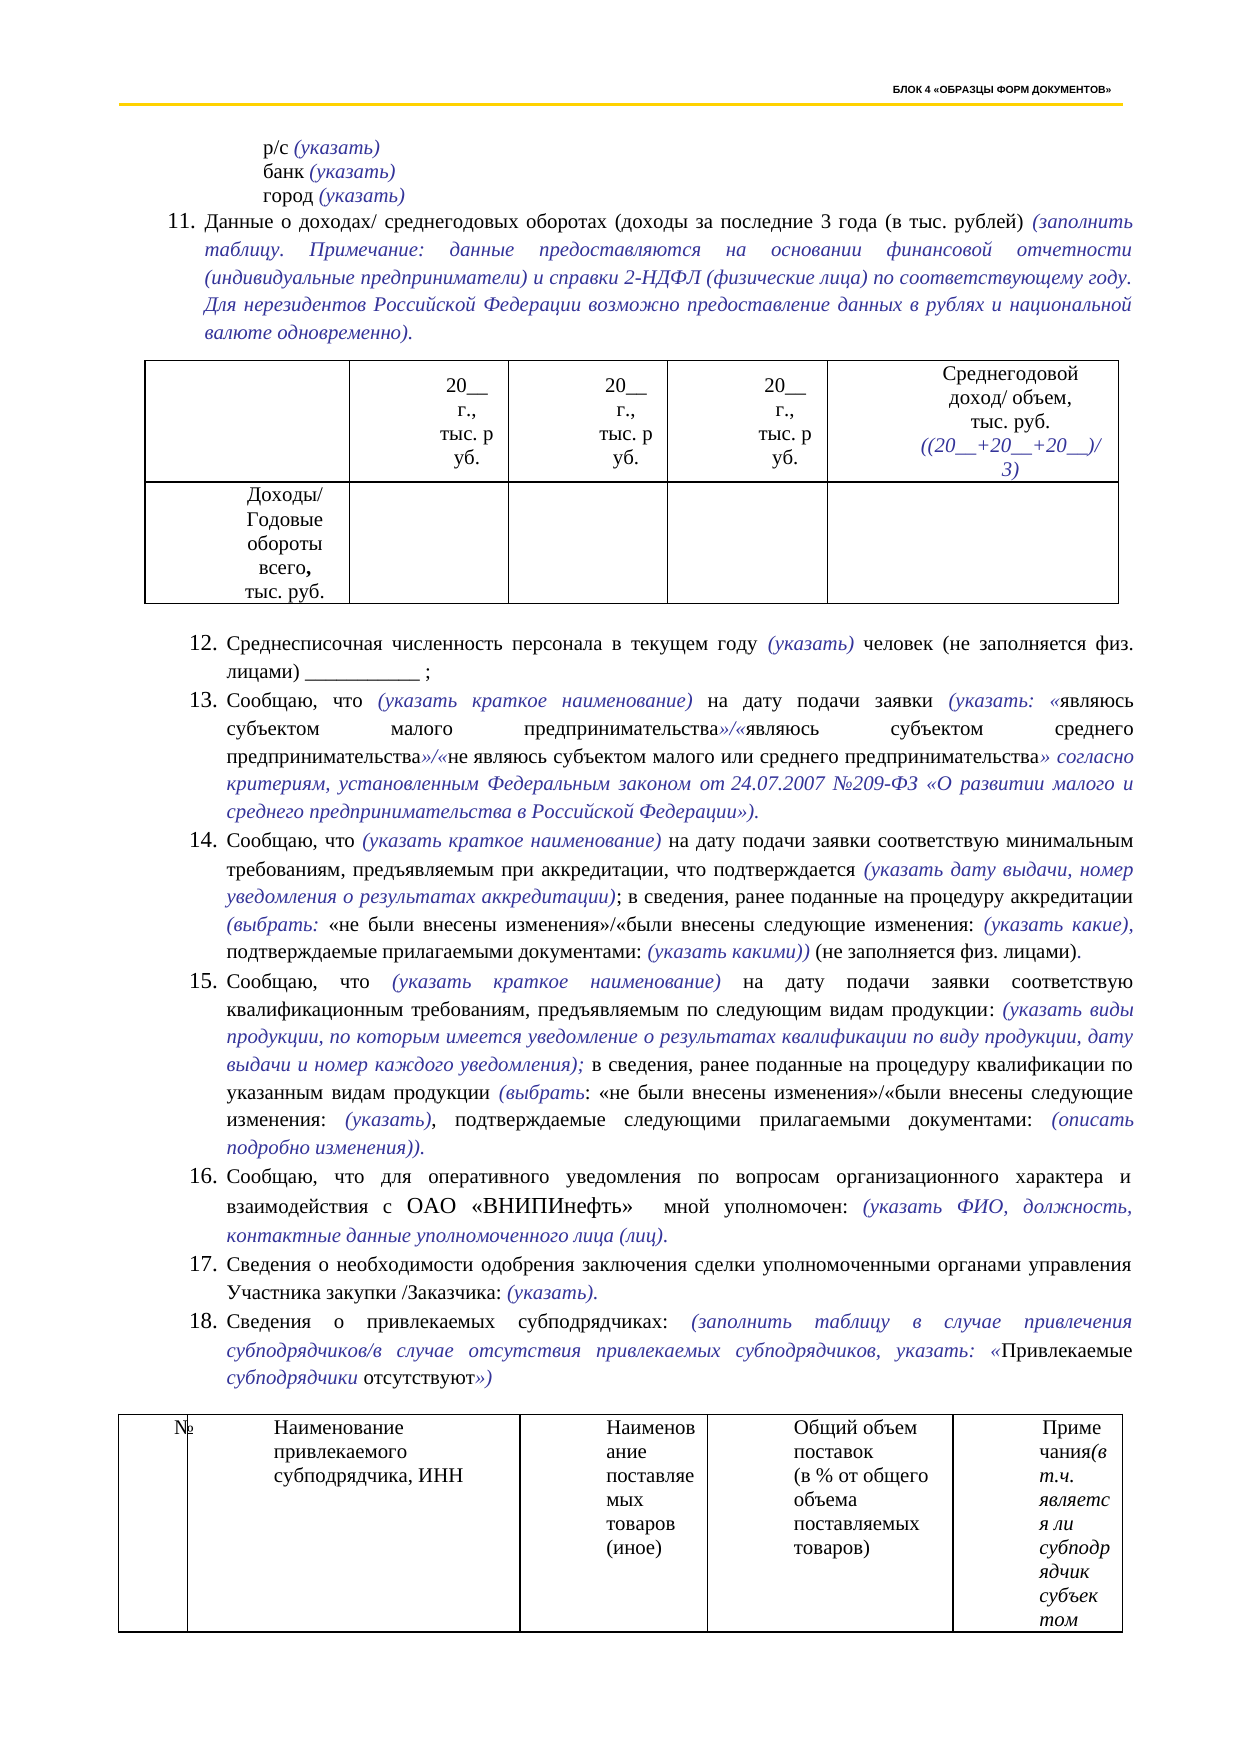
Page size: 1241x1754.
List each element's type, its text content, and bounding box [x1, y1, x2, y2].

table_cell [828, 483, 1118, 603]
table_header Среднегодовой доход/ объем, тыс. руб. ((20__+20__+20__)/3) [828, 361, 1118, 481]
table_cell [350, 483, 508, 603]
table_cell Доходы/ Годовые обороты всего, тыс. руб. [146, 483, 349, 603]
text город (указать) [204, 183, 1134, 207]
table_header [188, 1415, 519, 1631]
list Сообщаю, что для оперативного уведомления по вопросам организационного характера и взаимодействия с ОАО «ВНИПИнефть» мной уполномочен: (указать ФИО, должность, контактные данные уполномоченного лица (лиц). [189, 1162, 1132, 1247]
table_header 20__ г., тыс. руб. [668, 361, 827, 481]
list Сообщаю, что (указать краткое наименование) на дату подачи заявки соответствую минимальным требованиям, предъявляемым при аккредитации, что подтверждается (указать дату выдачи, номер уведомления о результатах аккредитации); в сведения, ранее поданные на процедуру аккредитации (выбрать: «не были внесены изменения»/«были внесены следующие изменения: (указать какие), подтверждаемые прилагаемыми документами: (указать какими)) (не заполняется физ. лицами). [189, 827, 1134, 963]
list Данные о доходах/ среднегодовых оборотах (доходы за последние 3 года (в тыс. рублей) (заполнить таблицу. Примечание: данные предоставляются на основании финансовой отчетности (индивидуальные предприниматели) и справки 2-НДФЛ (физические лица) по соответствующему году. Для нерезидентов Российской Федерации возможно предоставление данных в рублях и национальной валюте одновременно). [167, 207, 1133, 344]
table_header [521, 1415, 707, 1631]
text р/с (указать) [204, 135, 1134, 159]
table_header № [119, 1415, 187, 1631]
table_header [146, 361, 349, 481]
list Среднесписочная численность персонала в текущем году (указать) человек (не заполняется физ. лицами) ___________ ; [189, 629, 1134, 683]
table_cell [509, 483, 667, 603]
table_header 20__ г., тыс. руб. [350, 361, 508, 481]
text банк (указать) [204, 159, 1134, 183]
table_cell [668, 483, 827, 603]
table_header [708, 1415, 952, 1631]
table_header 20__ г., тыс. руб. [509, 361, 667, 481]
list Сведения о необходимости одобрения заключения сделки уполномоченными органами управления Участника закупки /Заказчика: (указать). [189, 1250, 1132, 1304]
list Сообщаю, что (указать краткое наименование) на дату подачи заявки соответствую квалификационным требованиям, предъявляемым по следующим видам продукции: (указать виды продукции, по которым имеется уведомление о результатах квалификации по виду продукции, дату выдачи и номер каждого уведомления); в сведения, ранее поданные на процедуру квалификации по указанным видам продукции (выбрать: «не были внесены изменения»/«были внесены следующие изменения: (указать), подтверждаемые следующими прилагаемыми документами: (описать подробно изменения)). [189, 967, 1134, 1159]
list Сообщаю, что (указать краткое наименование) на дату подачи заявки (указать: «являюсь субъектом малого предпринимательства»/«являюсь субъектом среднего предпринимательства»/«не являюсь субъектом малого или среднего предпринимательства» согласно критериям, установленным Федеральным законом от 24.07.2007 №209-ФЗ «О развитии малого и среднего предпринимательства в Российской Федерации»). [189, 686, 1134, 823]
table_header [954, 1415, 1122, 1631]
list Сведения о привлекаемых субподрядчиках: (заполнить таблицу в случае привлечения субподрядчиков/в случае отсутствия привлекаемых субподрядчиков, указать: «Привлекаемые субподрядчики отсутствуют») [189, 1308, 1132, 1389]
